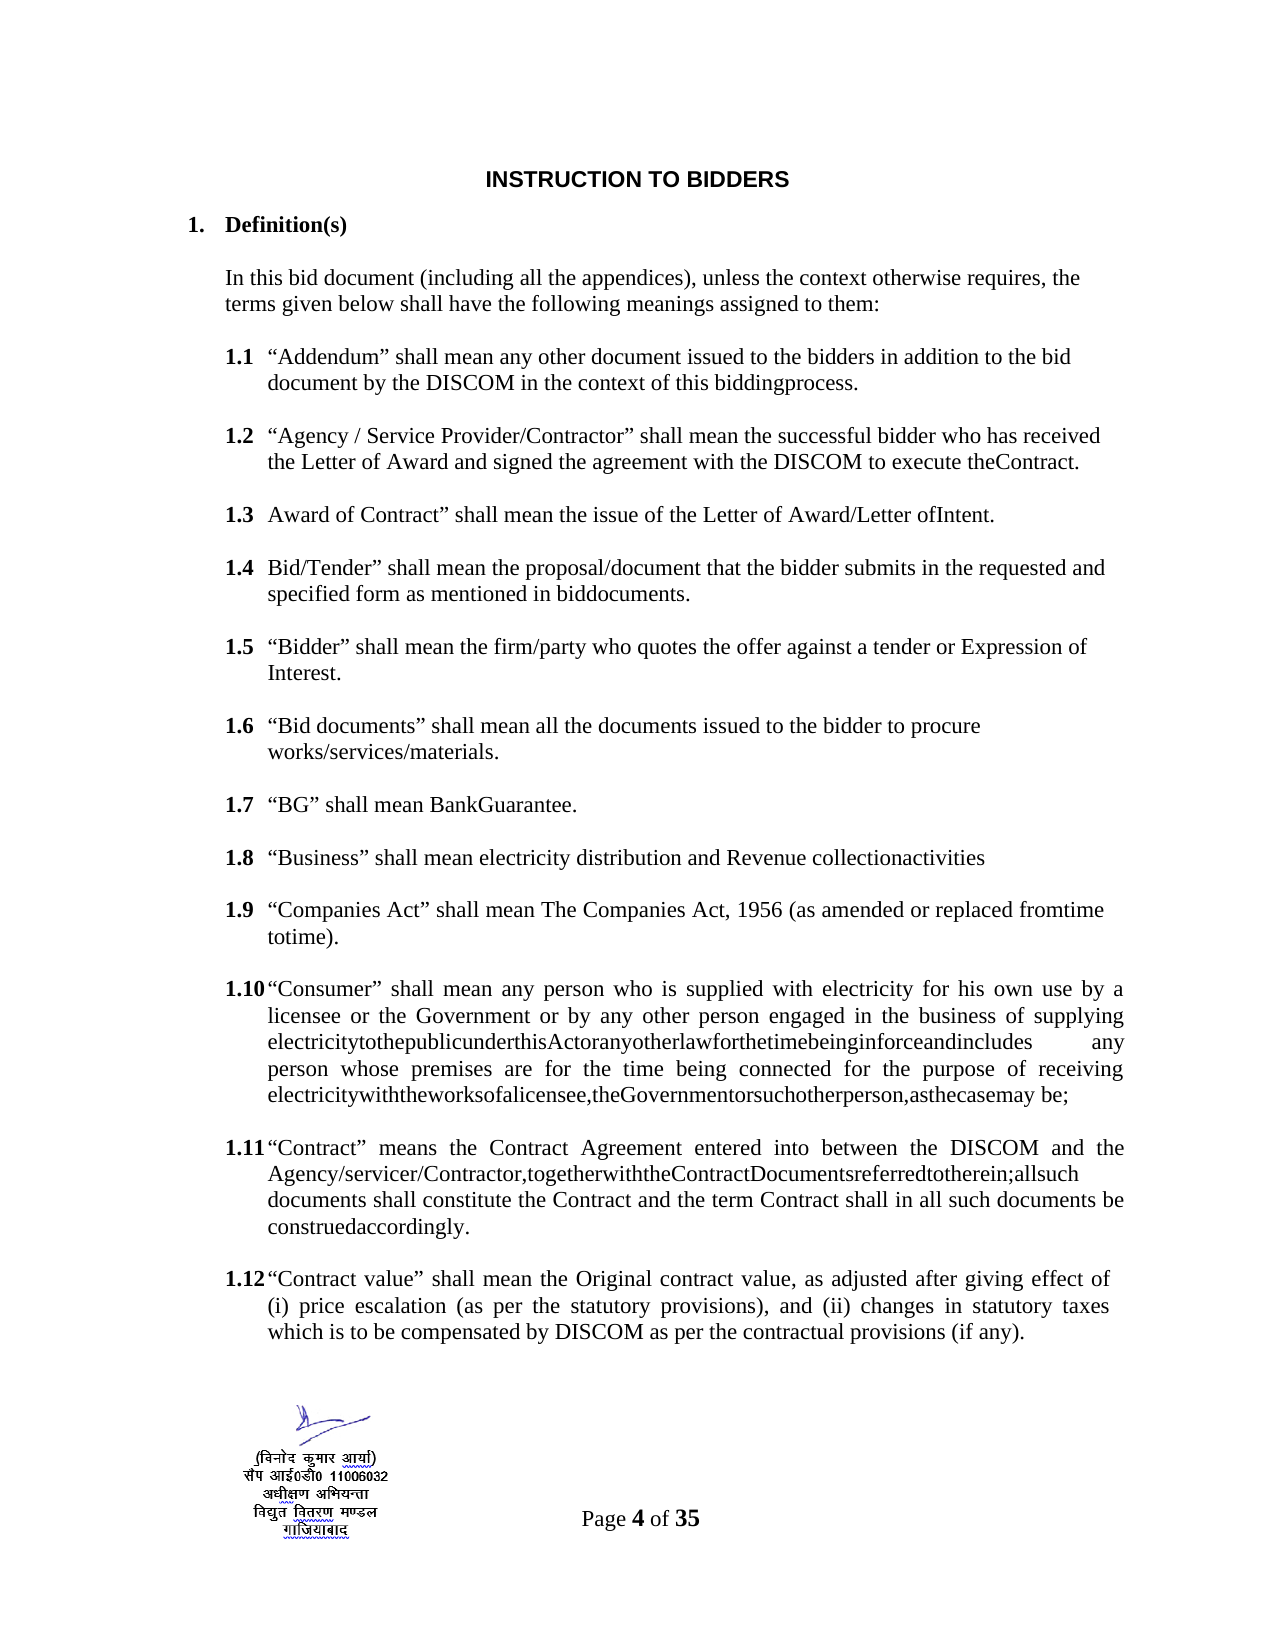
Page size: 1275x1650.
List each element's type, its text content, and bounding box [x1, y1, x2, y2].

list “Consumer” shall mean any person who is supplied with electricity for his own use by a licensee or the Government or by any other person engaged in the business of supplying electricitytothepublicunderthisActoranyotherlawforthetimebeinginforceandincludes any person whose premises are for the time being connected for the purpose of receiving electricitywiththeworksofalicensee,theGovernmentorsuchotherperson,asthecasemay be; [225, 976, 1126, 1107]
text In this bid document (including all the appendices), unless the context otherwise requires, the terms given below shall have the following meanings assigned to them: [225, 264, 1083, 316]
list “Bidder” shall mean the firm/party who quotes the offer against a tender or Expression of Interest. [225, 633, 1089, 686]
list “Business” shall mean electricity distribution and Revenue collectionactivities [225, 844, 1225, 870]
list Definition(s) [187, 211, 1225, 238]
list Bid/Tender” shall mean the proposal/document that the bidder submits in the requested and specified form as mentioned in biddocuments. [225, 554, 1107, 606]
list “Companies Act” shall mean The Companies Act, 1956 (as amended or replaced fromtime totime). [225, 896, 1106, 949]
picture [239, 1405, 390, 1547]
list “BG” shall mean BankGuarantee. [225, 791, 1225, 817]
list “Contract value” shall mean the Original contract value, as adjusted after giving effect of (i) price escalation (as per the statutory provisions), and (ii) changes in statutory taxes which is to be compensated by DISCOM as per the contractual provisions (if any). [225, 1266, 1112, 1344]
list “Addendum” shall mean any other document issued to the bidders in addition to the bid document by the DISCOM in the context of this biddingprocess. [225, 343, 1072, 395]
list Award of Contract” shall mean the issue of the Letter of Award/Letter ofIntent. [225, 501, 1225, 527]
list “Agency / Service Provider/Contractor” shall mean the successful bidder who has received the Letter of Award and signed the agreement with the DISCOM to execute theContract. [225, 422, 1102, 475]
list “Contract” means the Contract Agreement entered into between the DISCOM and the Agency/servicer/Contractor,togetherwiththeContractDocumentsreferredtotherein;allsuch documents shall constitute the Contract and the term Contract shall in all such documents be construedaccordingly. [225, 1134, 1126, 1239]
list “Bid documents” shall mean all the documents issued to the bidder to procure works/services/materials. [225, 712, 982, 764]
subtitle INSTRUCTION TO BIDDERS [251, 166, 1024, 192]
